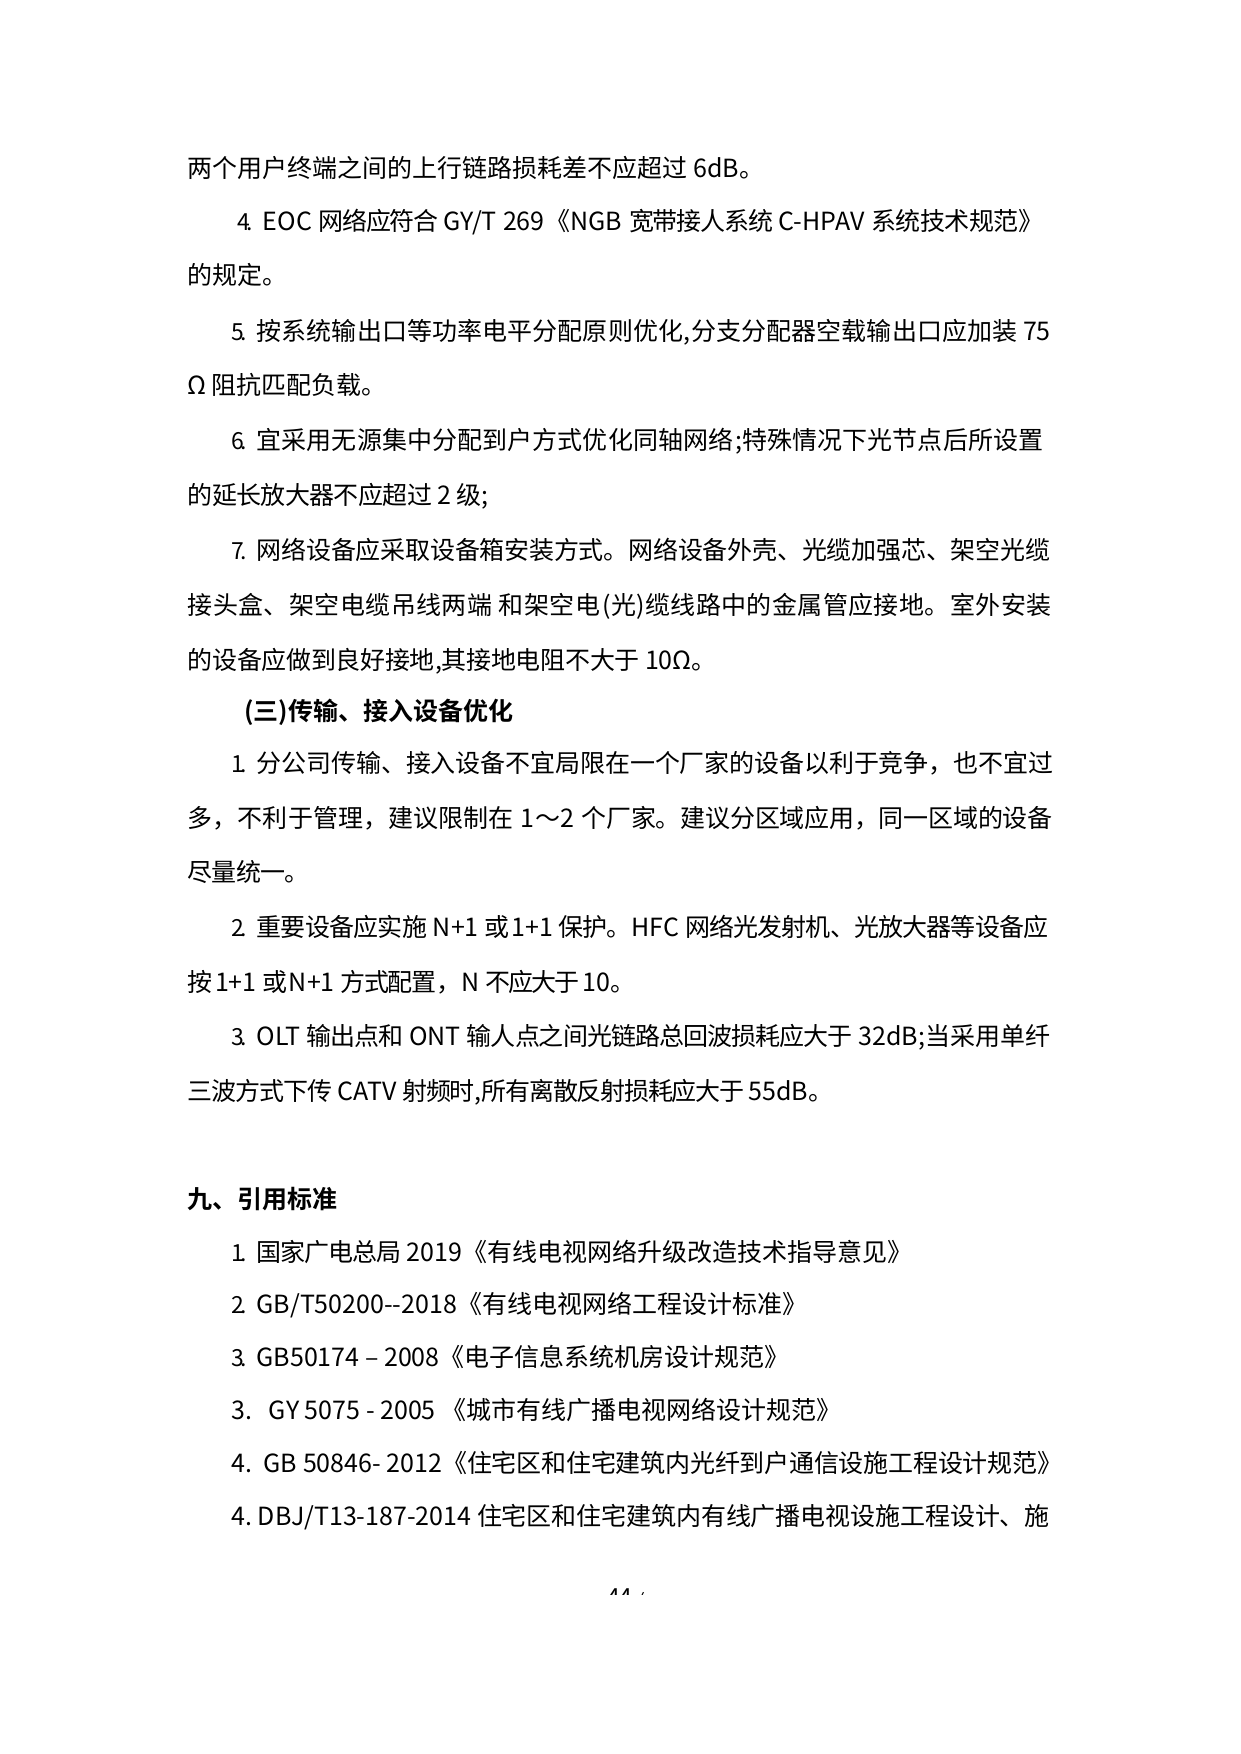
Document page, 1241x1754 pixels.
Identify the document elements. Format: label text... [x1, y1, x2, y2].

list 按系统输出口等功率电平分配原则优化,分支分配器空载输出口应加装 75 Ω阻抗匹配负载。 [187, 311, 1050, 402]
text 两个用户终端之间的上行链路损耗差不应超过 6dB。 [187, 148, 1090, 184]
list GB50174 – 2008《电子信息系统机房设计规范》 [231, 1338, 1090, 1374]
list OLT 输出点和 ONT 输人点之间光链路总回波损耗应大于 32dB;当采用单纤三波方式下传 CATV 射频时,所有离散反射损耗应大于 55dB。 [187, 1017, 1050, 1108]
list GB/T50200--2018《有线电视网络工程设计标准》 [231, 1285, 1090, 1321]
list EOC 网络应符合 GY/T 269《NGB 宽带接人系统 C-HPAV 系统技术规范》的规定。 [187, 201, 1044, 292]
text (三)传输、接入设备优化 [244, 695, 1090, 727]
list 重要设备应实施 N+1 或 1+1 保护。HFC 网络光发射机、光放大器等设备应按 1+1 或 N+1 方式配置，N 不应大于 10。 [187, 907, 1050, 998]
list GB 50846- 2012《住宅区和住宅建筑内光纤到户通信设施工程设计规范》 [231, 1444, 1090, 1480]
list 分公司传输、接入设备不宜局限在一个厂家的设备以利于竞争，也不宜过多，不利于管理，建议限制在 1～2 个厂家。建议分区域应用，同一区域的设备尽量统一。 [187, 743, 1053, 889]
text 九、引用标准 [187, 1179, 1090, 1216]
list 宜采用无源集中分配到户方式优化同轴网络;特殊情况下光节点后所设置的延长放大器不应超过 2 级; [187, 421, 1044, 512]
list 国家广电总局 2019《有线电视网络升级改造技术指导意见》 [231, 1232, 1090, 1268]
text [187, 1496, 1053, 1533]
list GY 5075 - 2005 《城市有线广播电视网络设计规范》 [231, 1391, 1090, 1427]
list 网络设备应采取设备箱安装方式。网络设备外壳、光缆加强芯、架空光缆接头盒、架空电缆吊线两端 和架空电(光)缆线路中的金属管应接地。室外安装的设备应做到良好接地,其接地电阻不大于 10Ω。 [187, 531, 1053, 676]
